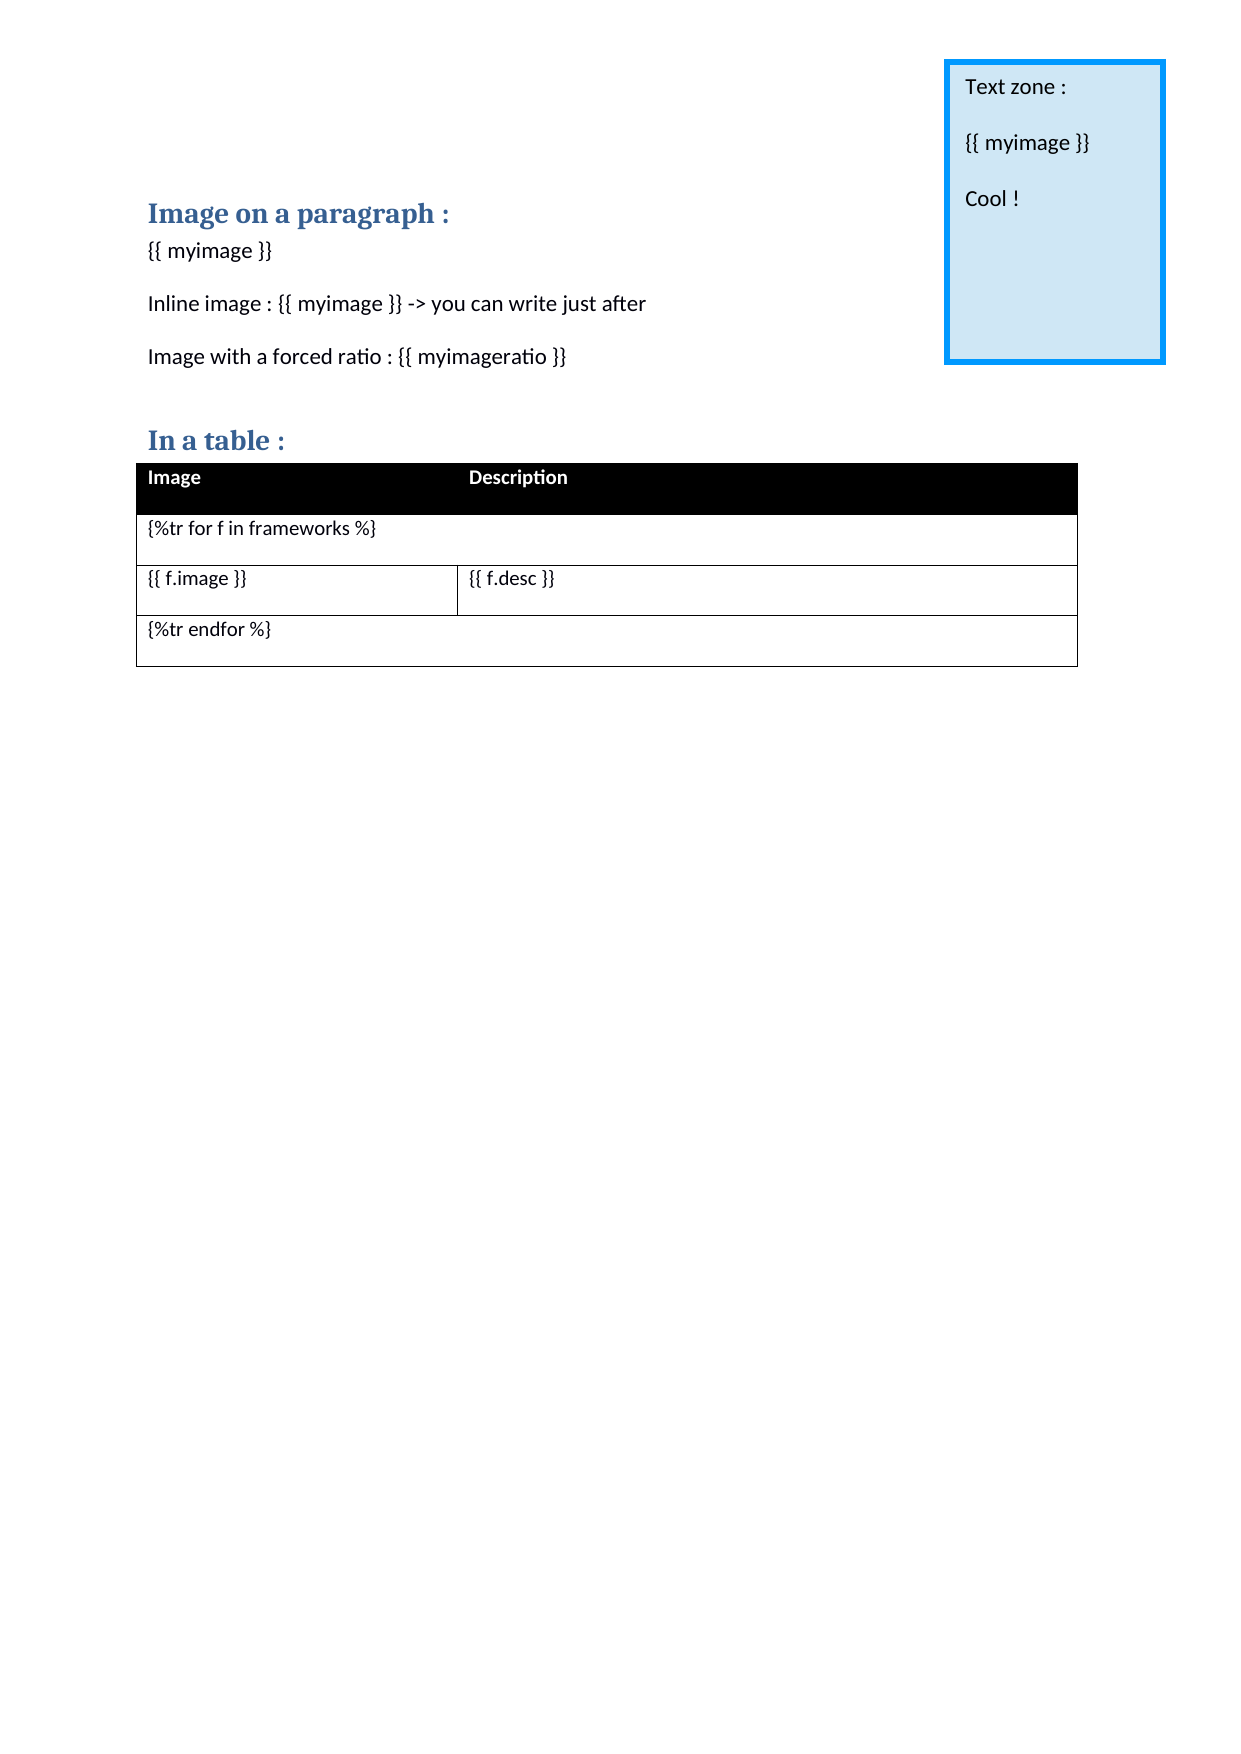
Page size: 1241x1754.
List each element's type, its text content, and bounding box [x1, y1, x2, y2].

table_cell {{ f.desc }} [458, 566, 1077, 615]
text Inline image : {{ myimage }} -> you can write just after [148, 289, 944, 317]
subtitle Image on a paragraph : [148, 198, 944, 231]
table_header Image [137, 464, 457, 514]
subtitle In a table : [148, 424, 1093, 458]
table_cell {%tr for f in frameworks %} [137, 515, 1077, 564]
table_cell {{ f.image }} [137, 566, 457, 615]
text {{ myimage }} [148, 236, 944, 264]
table_header Description [458, 464, 1077, 514]
table_cell {%tr endfor %} [137, 616, 1077, 666]
text Image with a forced ratio : {{ myimageratio }} [148, 342, 1093, 370]
